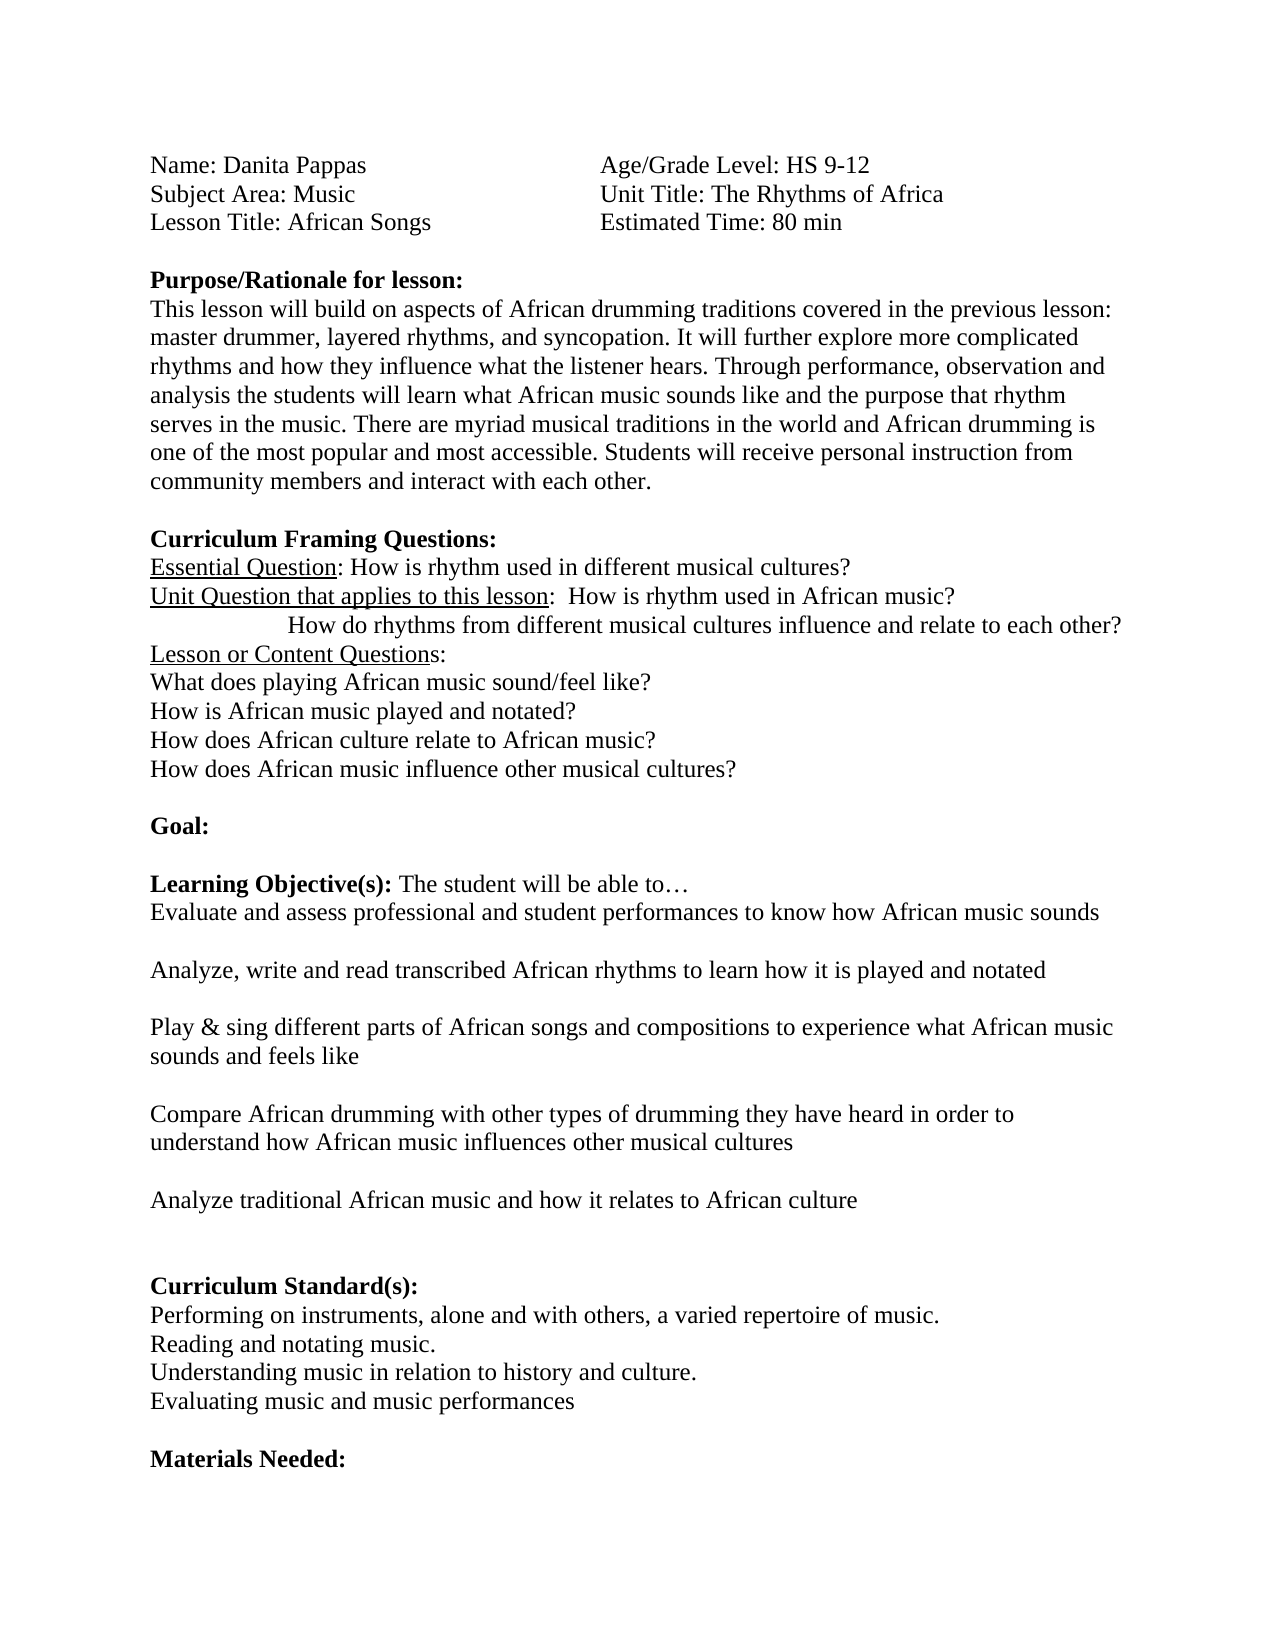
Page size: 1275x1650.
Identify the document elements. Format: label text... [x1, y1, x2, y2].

text Lesson or Content Questions: [150, 639, 1125, 667]
text Evaluate and assess professional and student performances to know how African music sounds [150, 897, 1125, 926]
text Compare African drumming with other types of drumming they have heard in order to understand how African music influences other musical cultures [150, 1099, 1125, 1156]
text Play & sing different parts of African songs and compositions to experience what African music sounds and feels like [150, 1012, 1125, 1070]
text Curriculum Standard(s): [150, 1271, 1125, 1300]
text Essential Question: How is rhythm used in different musical cultures? [150, 552, 1125, 581]
text How is African music played and notated? [150, 696, 1125, 725]
text This lesson will build on aspects of African drumming traditions covered in the previous lesson: master drummer, layered rhythms, and syncopation. It will further explore more complicated rhythms and how they influence what the listener hears. Through performance, observation and analysis the students will learn what African music sounds like and the purpose that rhythm serves in the music. There are myriad musical traditions in the world and African drumming is one of the most popular and most accessible. Students will receive personal instruction from community members and interact with each other. [150, 294, 1125, 495]
text How does African music influence other musical cultures? [150, 754, 1125, 782]
text Evaluating music and music performances [150, 1386, 1125, 1415]
text How does African culture relate to African music? [150, 725, 1125, 754]
text Curriculum Framing Questions: [150, 524, 1125, 552]
text Materials Needed: [150, 1444, 1125, 1472]
text Performing on instruments, alone and with others, a varied repertoire of music. Reading and notating music. Understanding music in relation to history and culture. [150, 1300, 1125, 1386]
text Learning Objective(s): The student will be able to… [150, 869, 1125, 897]
text Analyze traditional African music and how it relates to African culture [150, 1185, 1125, 1214]
text Name: Danita Pappas Age/Grade Level: HS 9-12 [150, 150, 1125, 179]
text What does playing African music sound/feel like? [150, 667, 1125, 696]
text Unit Question that applies to this lesson: How is rhythm used in African music? [150, 581, 1125, 610]
text Lesson Title: African Songs Estimated Time: 80 min [150, 207, 1125, 236]
text How do rhythms from different musical cultures influence and relate to each other? [150, 610, 1125, 639]
text Goal: [150, 811, 1125, 840]
text Purpose/Rationale for lesson: [150, 265, 1125, 294]
text Subject Area: Music Unit Title: The Rhythms of Africa [150, 179, 1125, 207]
text Analyze, write and read transcribed African rhythms to learn how it is played and notated [150, 955, 1125, 984]
